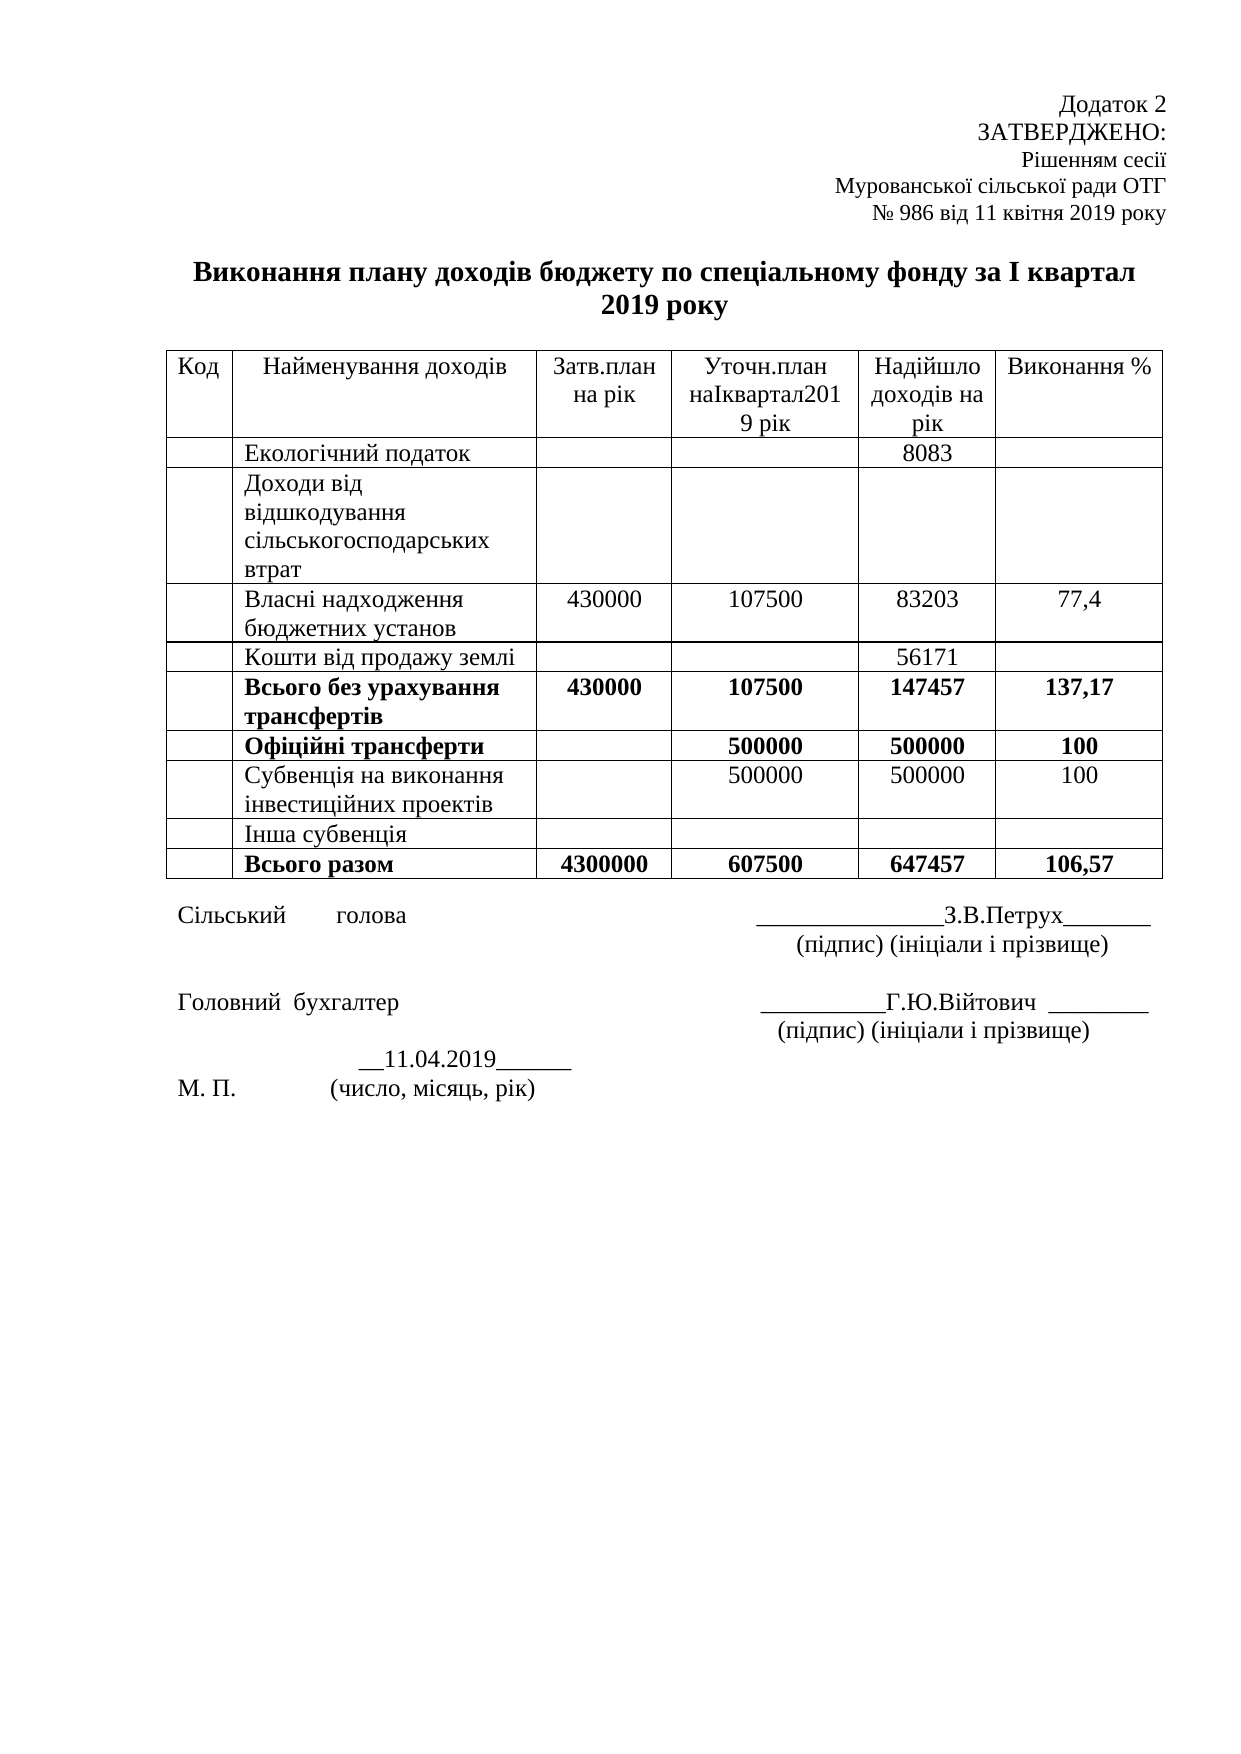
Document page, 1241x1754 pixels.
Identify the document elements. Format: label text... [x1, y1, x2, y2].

table_cell [167, 468, 232, 583]
table_cell [167, 819, 232, 848]
table_cell 107500 [672, 672, 858, 730]
table_cell [672, 468, 858, 583]
table_cell 430000 [537, 672, 671, 730]
table_cell 500000 [859, 761, 995, 818]
table_cell 106,57 [996, 849, 1162, 878]
table_header Виконання % [996, 351, 1162, 437]
table_header Уточн.план наІквартал2019 рік [672, 351, 858, 437]
table_cell Офіційні трансферти [233, 731, 536, 759]
table_header Код [167, 351, 232, 437]
text М. П. (число, місяць, рік) [177, 1073, 1152, 1102]
text Рішенням сесії [118, 146, 1167, 172]
table_cell [996, 643, 1162, 671]
table_cell [537, 731, 671, 759]
text № 986 від 11 квітня 2019 року [118, 199, 1167, 225]
table_cell 8083 [859, 438, 995, 467]
table_cell 430000 [537, 584, 671, 641]
table_cell Всього без урахування трансфертів [233, 672, 536, 730]
table_cell 500000 [859, 731, 995, 759]
table_cell Екологічний податок [233, 438, 536, 467]
table_cell 147457 [859, 672, 995, 730]
table_cell [996, 819, 1162, 848]
text Головний бухгалтер __________Г.Ю.Війтович ________ (підпис) (ініціали і прізвище) [177, 987, 1152, 1044]
table_cell [859, 468, 995, 583]
table_cell 83203 [859, 584, 995, 641]
table_cell [672, 438, 858, 467]
table_cell Інша субвенція [233, 819, 536, 848]
table_cell [537, 761, 671, 818]
table_cell [167, 849, 232, 878]
table_cell [672, 643, 858, 671]
table_cell [167, 731, 232, 759]
table_cell 4300000 [537, 849, 671, 878]
table_cell 607500 [672, 849, 858, 878]
text Додаток 2 [118, 89, 1167, 117]
table_cell 647457 [859, 849, 995, 878]
table_cell [167, 438, 232, 467]
table_cell [167, 584, 232, 641]
table_cell 56171 [859, 643, 995, 671]
table_cell [167, 643, 232, 671]
table_cell [672, 819, 858, 848]
table_header Затв.план на рік [537, 351, 671, 437]
table_cell [537, 468, 671, 583]
table_cell [996, 438, 1162, 467]
text Сільський голова _______________З.В.Петрух_______ (підпис) (ініціали і прізвище) [177, 900, 1152, 958]
table_cell [859, 819, 995, 848]
text Мурованської сільської ради ОТГ [118, 172, 1167, 199]
table_cell [167, 672, 232, 730]
table_cell 100 [996, 761, 1162, 818]
table_cell [996, 468, 1162, 583]
text __11.04.2019______ [177, 1044, 1152, 1073]
table_cell Кошти від продажу землі [233, 643, 536, 671]
table_header Надійшло доходів на рік [859, 351, 995, 437]
table_cell 500000 [672, 731, 858, 759]
table_cell [537, 643, 671, 671]
text ЗАТВЕРДЖЕНО: [118, 117, 1167, 146]
text Виконання плану доходів бюджету по спеціальному фонду за І квартал 2019 року [177, 254, 1152, 321]
table_header Найменування доходів [233, 351, 536, 437]
table_cell Субвенція на виконання інвестиційних проектів [233, 761, 536, 818]
table_cell 77,4 [996, 584, 1162, 641]
table_cell 100 [996, 731, 1162, 759]
table_cell 137,17 [996, 672, 1162, 730]
table_cell [537, 819, 671, 848]
table_cell 500000 [672, 761, 858, 818]
table_cell [537, 438, 671, 467]
table_cell [167, 761, 232, 818]
table_cell Всього разом [233, 849, 536, 878]
table_cell Власні надходження бюджетних установ [233, 584, 536, 641]
table_cell 107500 [672, 584, 858, 641]
table_cell Доходи від відшкодування сільськогосподарських втрат [233, 468, 536, 583]
